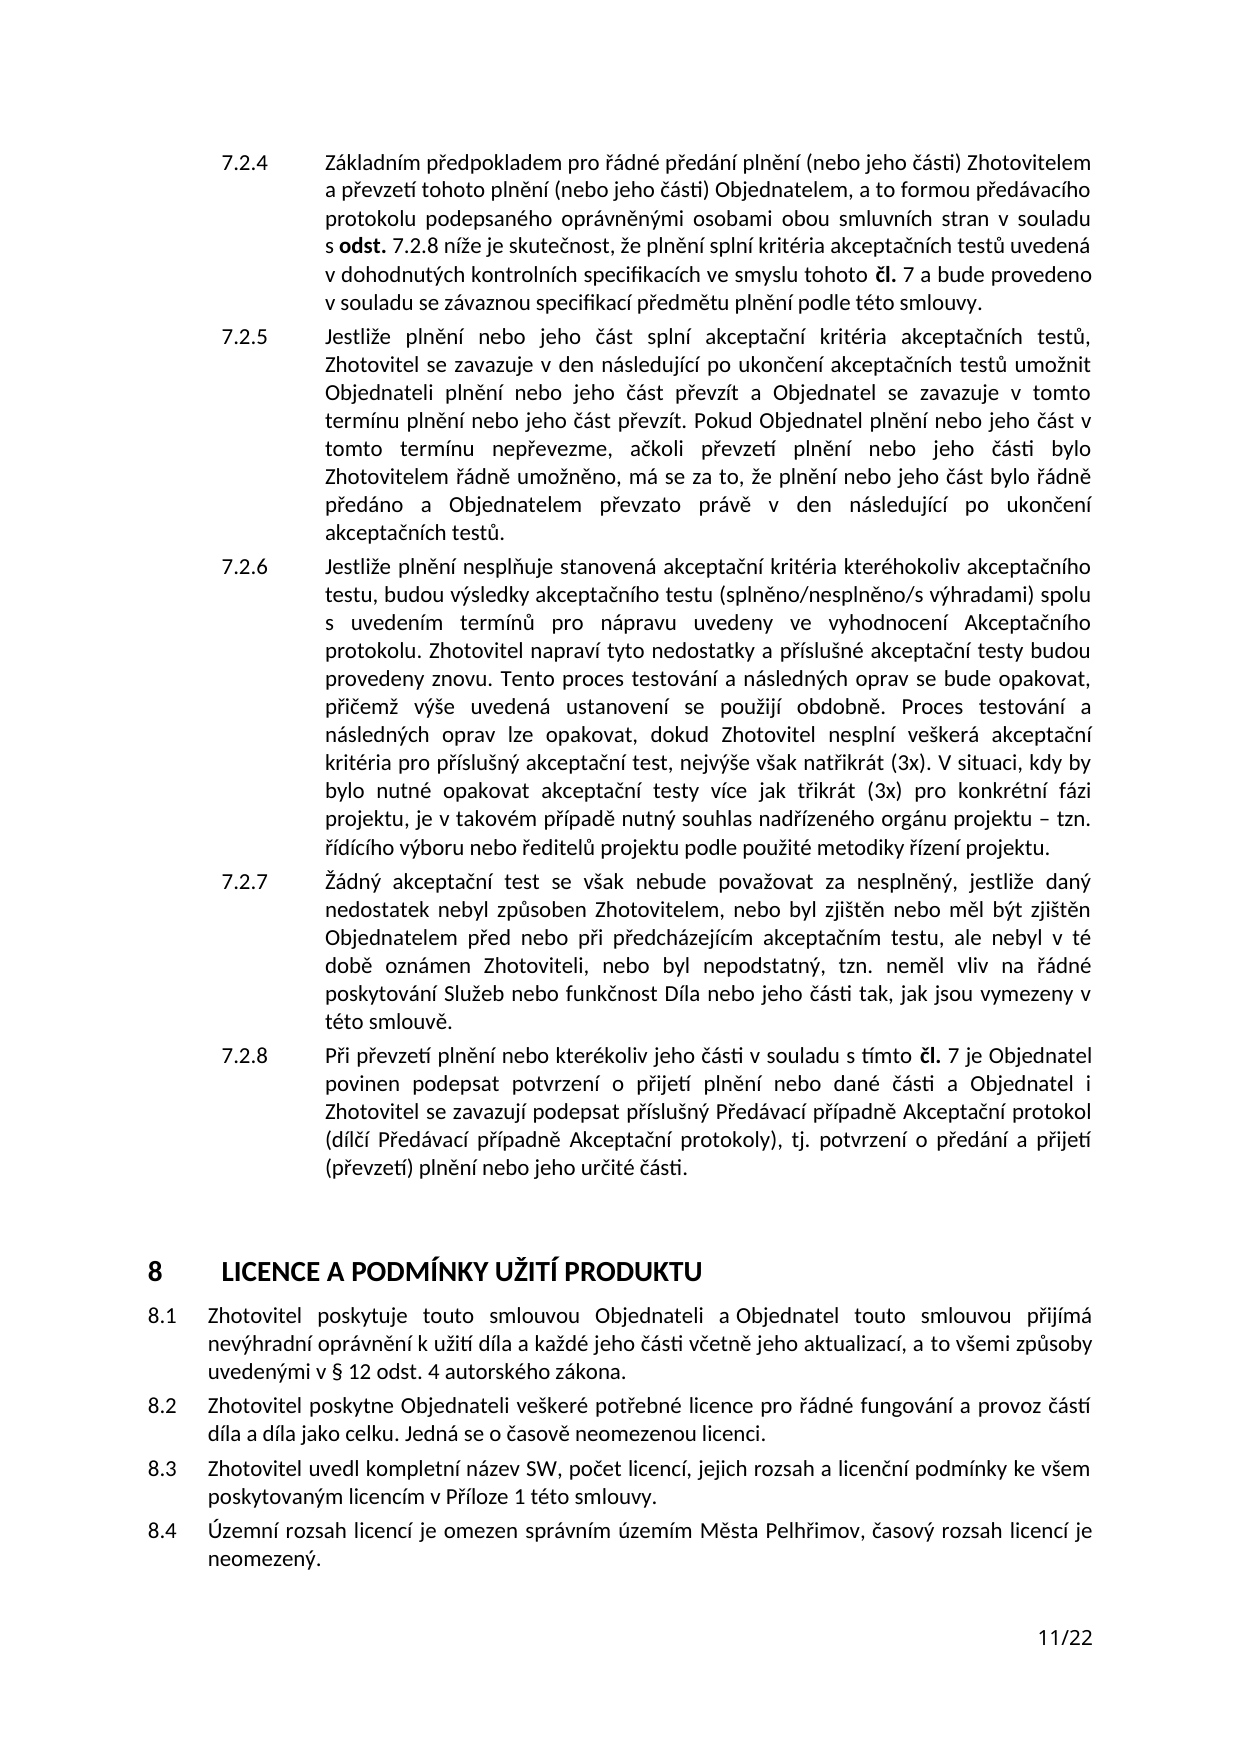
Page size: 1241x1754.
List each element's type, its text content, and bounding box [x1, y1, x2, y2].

subtitle Žádný akceptační test se však nebude považovat za nesplněný, jestliže daný nedostatek nebyl způsoben Zhotovitelem, nebo byl zjištěn nebo měl být zjištěn Objednatelem před nebo při předcházejícím akceptačním testu, ale nebyl v té době oznámen Zhotoviteli, nebo byl nepodstatný, tzn. neměl vliv na řádné poskytování Služeb nebo funkčnost Díla nebo jeho části tak, jak jsou vymezeny v této smlouvě. [221, 867, 1093, 1035]
subtitle Licence a podmínky užití produktu [148, 1253, 1093, 1289]
subtitle Zhotovitel poskytne Objednateli veškeré potřebné licence pro řádné fungování a provoz částí díla a díla jako celku. Jedná se o časově neomezenou licenci. [148, 1392, 1093, 1448]
subtitle Zhotovitel poskytuje touto smlouvou Objednateli a Objednatel touto smlouvou přijímá nevýhradní oprávnění k užití díla a každé jeho části včetně jeho aktualizací, a to všemi způsoby uvedenými v § 12 odst. 4 autorského zákona. [148, 1301, 1093, 1385]
subtitle Jestliže plnění nebo jeho část splní akceptační kritéria akceptačních testů, Zhotovitel se zavazuje v den následující po ukončení akceptačních testů umožnit Objednateli plnění nebo jeho část převzít a Objednatel se zavazuje v tomto termínu plnění nebo jeho část převzít. Pokud Objednatel plnění nebo jeho část v tomto termínu nepřevezme, ačkoli převzetí plnění nebo jeho části bylo Zhotovitelem řádně umožněno, má se za to, že plnění nebo jeho část bylo řádně předáno a Objednatelem převzato právě v den následující po ukončení akceptačních testů. [221, 322, 1093, 546]
subtitle Územní rozsah licencí je omezen správním územím Města Pelhřimov, časový rozsah licencí je neomezený. [148, 1516, 1093, 1572]
subtitle Zhotovitel uvedl kompletní název SW, počet licencí, jejich rozsah a licenční podmínky ke všem poskytovaným licencím v Příloze 1 této smlouvy. [148, 1454, 1093, 1510]
subtitle Jestliže plnění nesplňuje stanovená akceptační kritéria kteréhokoliv akceptačního testu, budou výsledky akceptačního testu (splněno/nesplněno/s výhradami) spolu s uvedením termínů pro nápravu uvedeny ve vyhodnocení Akceptačního protokolu. Zhotovitel napraví tyto nedostatky a příslušné akceptační testy budou provedeny znovu. Tento proces testování a následných oprav se bude opakovat, přičemž výše uvedená ustanovení se použijí obdobně. Proces testování a následných oprav lze opakovat, dokud Zhotovitel nesplní veškerá akceptační kritéria pro příslušný akceptační test, nejvýše však natřikrát (3x). V situaci, kdy by bylo nutné opakovat akceptační testy více jak třikrát (3x) pro konkrétní fázi projektu, je v takovém případě nutný souhlas nadřízeného orgánu projektu – tzn. řídícího výboru nebo ředitelů projektu podle použité metodiky řízení projektu. [221, 552, 1093, 861]
subtitle Základním předpokladem pro řádné předání plnění (nebo jeho části) Zhotovitelem a převzetí tohoto plnění (nebo jeho části) Objednatelem, a to formou předávacího protokolu podepsaného oprávněnými osobami obou smluvních stran v souladu s odst. 7.2.8 níže je skutečnost, že plnění splní kritéria akceptačních testů uvedená v dohodnutých kontrolních specifikacích ve smyslu tohoto čl. 7 a bude provedeno v souladu se závaznou specifikací předmětu plnění podle této smlouvy. [221, 148, 1093, 316]
subtitle Při převzetí plnění nebo kterékoliv jeho části v souladu s tímto čl. 7 je Objednatel povinen podepsat potvrzení o přijetí plnění nebo dané části a Objednatel i Zhotovitel se zavazují podepsat příslušný Předávací případně Akceptační protokol (dílčí Předávací případně Akceptační protokoly), tj. potvrzení o předání a přijetí (převzetí) plnění nebo jeho určité části. [221, 1041, 1093, 1181]
